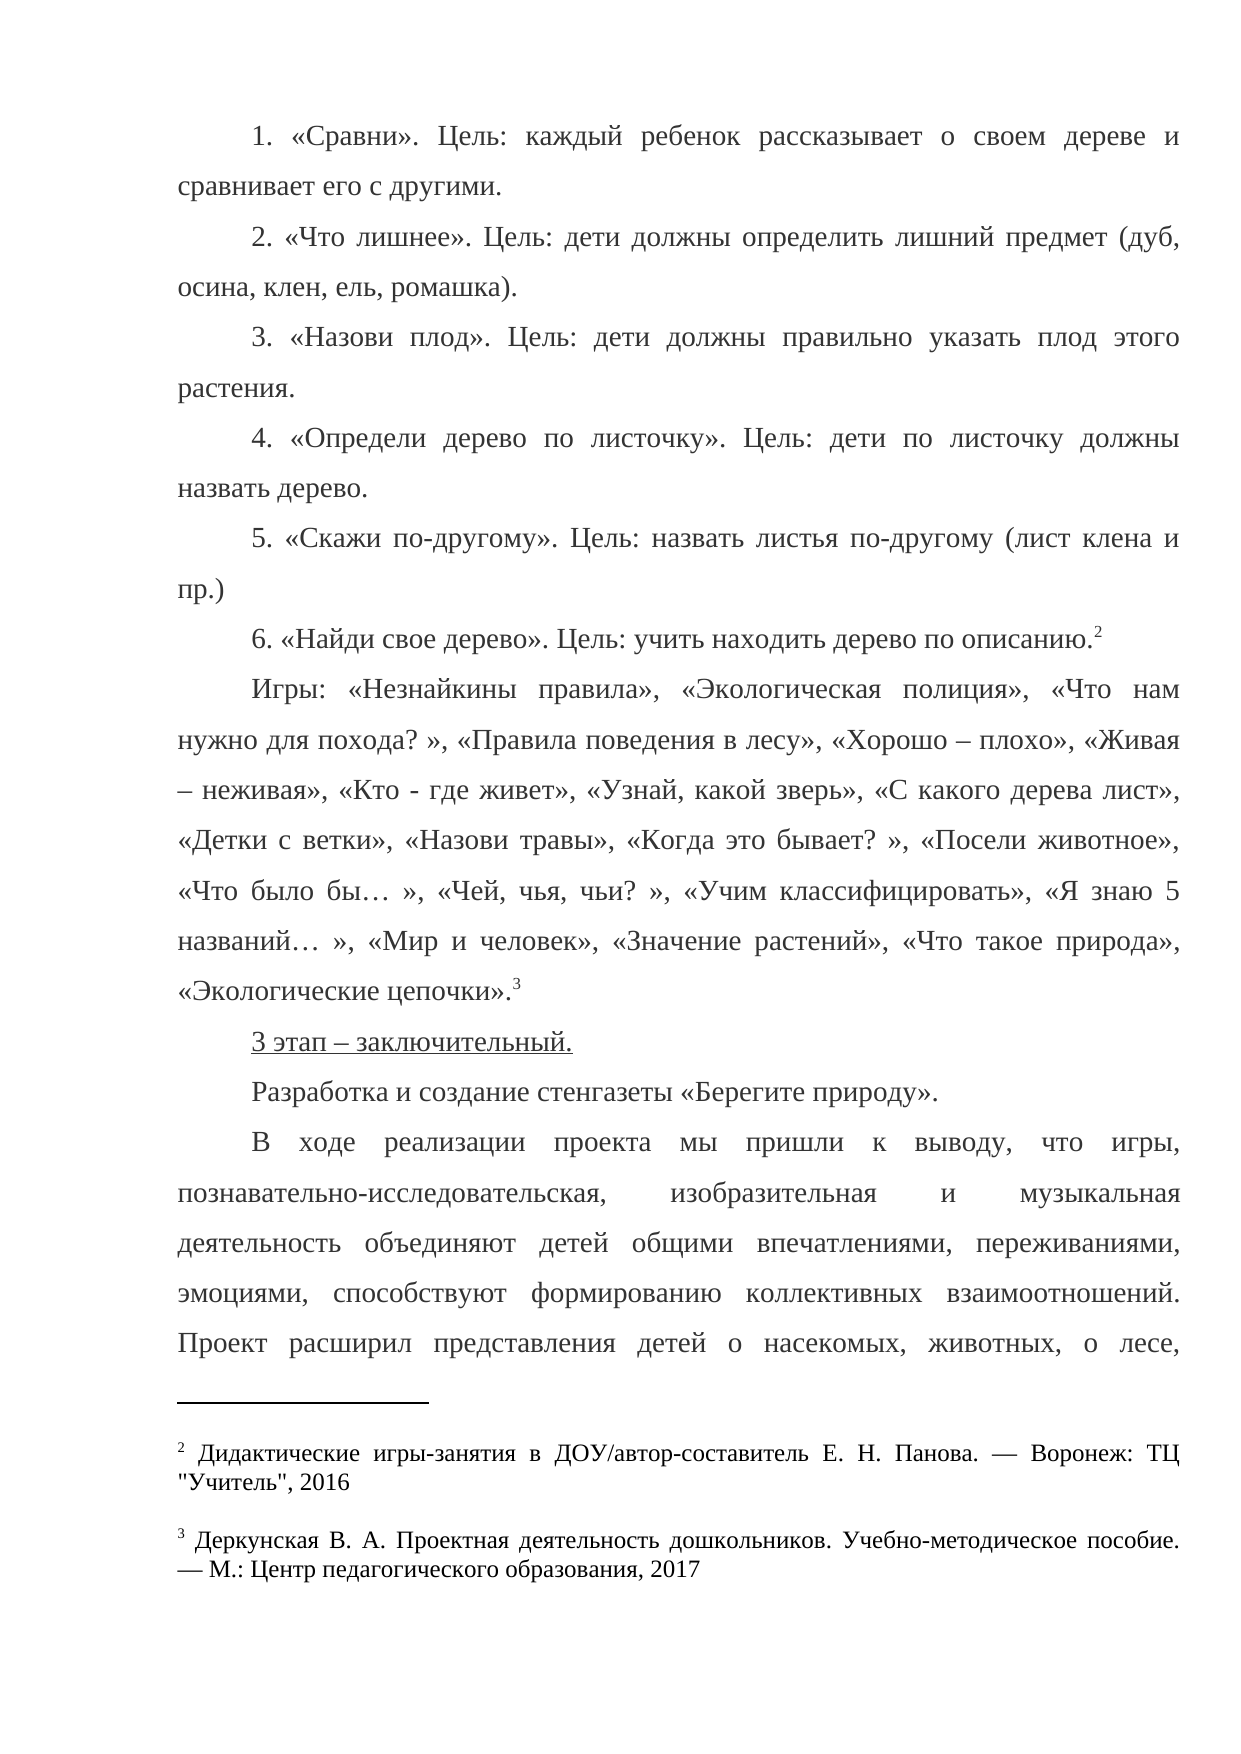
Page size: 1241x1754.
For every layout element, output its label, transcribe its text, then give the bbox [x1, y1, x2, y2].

text 6. «Найди свое дерево». Цель: учить находить дерево по описанию. [177, 621, 1181, 655]
text 3 этап – заключительный. [177, 1024, 1181, 1057]
text 1. «Сравни». Цель: каждый ребенок рассказывает о своем дереве и сравнивает его с другими. [177, 118, 1181, 202]
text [177, 1124, 1181, 1359]
text 5. «Скажи по-другому». Цель: назвать листья по-другому (лист клена и пр.) [177, 521, 1181, 604]
text 2. «Что лишнее». Цель: дети должны определить лишний предмет (дуб, осина, клен, ель, ромашка). [177, 219, 1181, 303]
text Игры: «Незнайкины правила», «Экологическая полиция», «Что нам нужно для похода? », «Правила поведения в лесу», «Хорошо – плохо», «Живая – неживая», «Кто - где живет», «Узнай, какой зверь», «С какого дерева лист», «Детки с ветки», «Назови травы», «Когда это бывает? », «Посели животное», «Что было бы… », «Чей, чья, чьи? », «Учим классифицировать», «Я знаю 5 названий… », «Мир и человек», «Значение растений», «Что такое природа», «Экологические цепочки». [177, 672, 1181, 1007]
text Разработка и создание стенгазеты «Берегите природу». [177, 1074, 1181, 1108]
text 3. «Назови плод». Цель: дети должны правильно указать плод этого растения. [177, 319, 1181, 403]
text 4. «Определи дерево по листочку». Цель: дети по листочку должны назвать дерево. [177, 420, 1181, 504]
